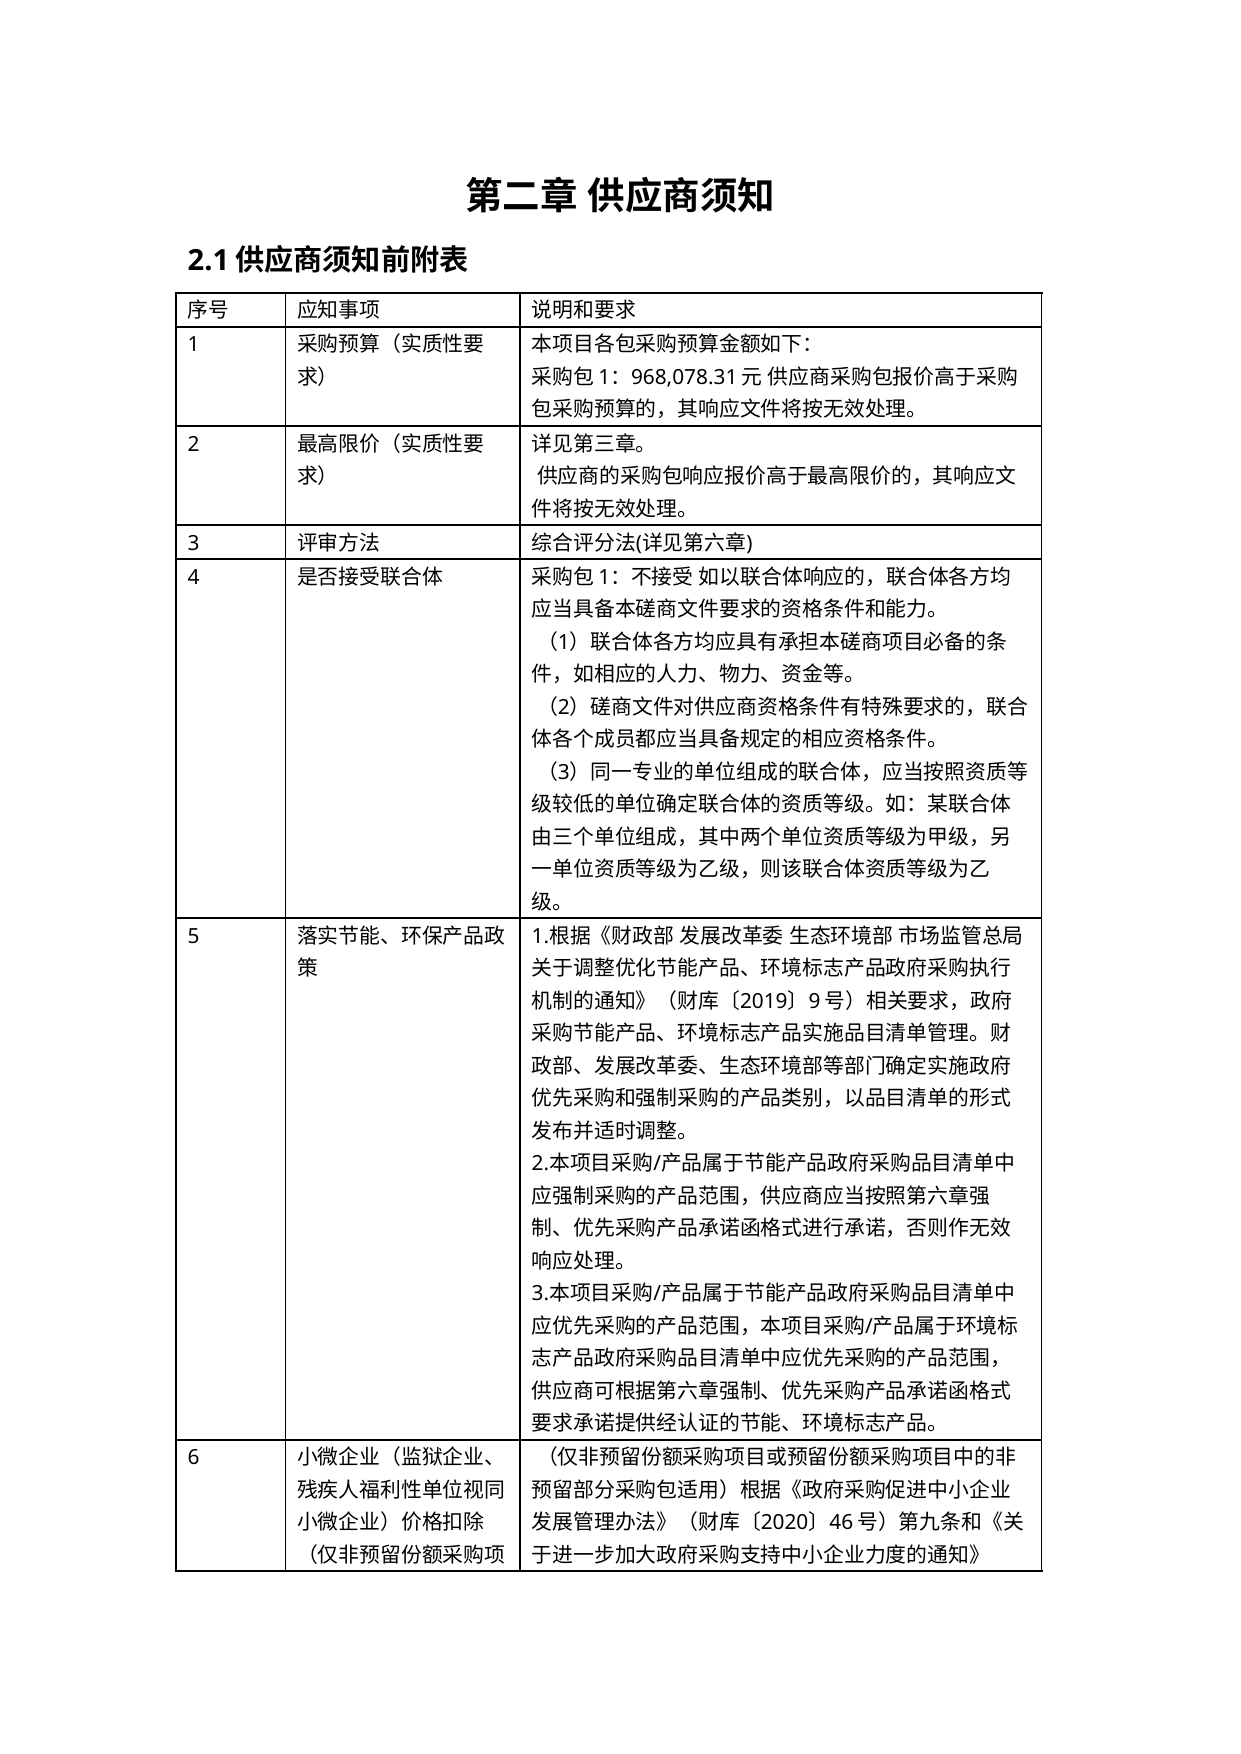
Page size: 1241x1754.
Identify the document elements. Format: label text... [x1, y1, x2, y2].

table_cell 5 [177, 919, 285, 1439]
table_cell 最高限价（实质性要求） [286, 427, 519, 524]
table_cell 1 [177, 328, 285, 425]
table_cell 综合评分法(详见第六章) [521, 526, 1041, 558]
table_header 序号 [177, 294, 285, 326]
table_cell 2 [177, 427, 285, 524]
table_cell 落实节能、环保产品政策 [286, 919, 519, 1439]
table_cell 4 [177, 560, 285, 917]
table_cell 3 [177, 526, 285, 558]
table_cell 1.根据《财政部 发展改革委 生态环境部 市场监管总局关于调整优化节能产品、环境标志产品政府采购执行机制的通知》（财库〔2019〕9号）相关要求，政府采购节能产品、环境标志产品实施品目清单管理。财政部、发展改革委、生态环境部等部门确定实施政府优先采购和强制采购的产品类别，以品目清单的形式发布并适时调整。 2.本项目采购/产品属于节能产品政府采购品目清单中应强制采购的产品范围，供应商应当按照第六章强制、优先采购产品承诺函格式进行承诺，否则作无效响应处理。 3.本项目采购/产品属于节能产品政府采购品目清单中应优先采购的产品范围，本项目采购/产品属于环境标志产品政府采购品目清单中应优先采购的产品范围，供应商可根据第六章强制、优先采购产品承诺函格式要求承诺提供经认证的节能、环境标志产品。 [521, 919, 1041, 1439]
table_header 说明和要求 [521, 294, 1041, 326]
table_header 应知事项 [286, 294, 519, 326]
table_cell 本项目各包采购预算金额如下： 采购包1：968,078.31元 供应商采购包报价高于采购包采购预算的，其响应文件将按无效处理。 [521, 328, 1041, 425]
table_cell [521, 1441, 1041, 1570]
table_cell 是否接受联合体 [286, 560, 519, 917]
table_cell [286, 1441, 519, 1570]
table_cell 采购包1：不接受 如以联合体响应的，联合体各方均应当具备本磋商文件要求的资格条件和能力。 （1）联合体各方均应具有承担本磋商项目必备的条件，如相应的人力、物力、资金等。 （2）磋商文件对供应商资格条件有特殊要求的，联合体各个成员都应当具备规定的相应资格条件。 （3）同一专业的单位组成的联合体，应当按照资质等级较低的单位确定联合体的资质等级。如：某联合体由三个单位组成，其中两个单位资质等级为甲级，另一单位资质等级为乙级，则该联合体资质等级为乙级。 [521, 560, 1041, 917]
table_cell 评审方法 [286, 526, 519, 558]
text 第二章 供应商须知 [187, 162, 1053, 227]
text 2.1供应商须知前附表 [187, 227, 1053, 292]
table_cell 6 [177, 1441, 285, 1570]
table_cell 采购预算（实质性要求） [286, 328, 519, 425]
table_cell 详见第三章。 供应商的采购包响应报价高于最高限价的，其响应文件将按无效处理。 [521, 427, 1041, 524]
